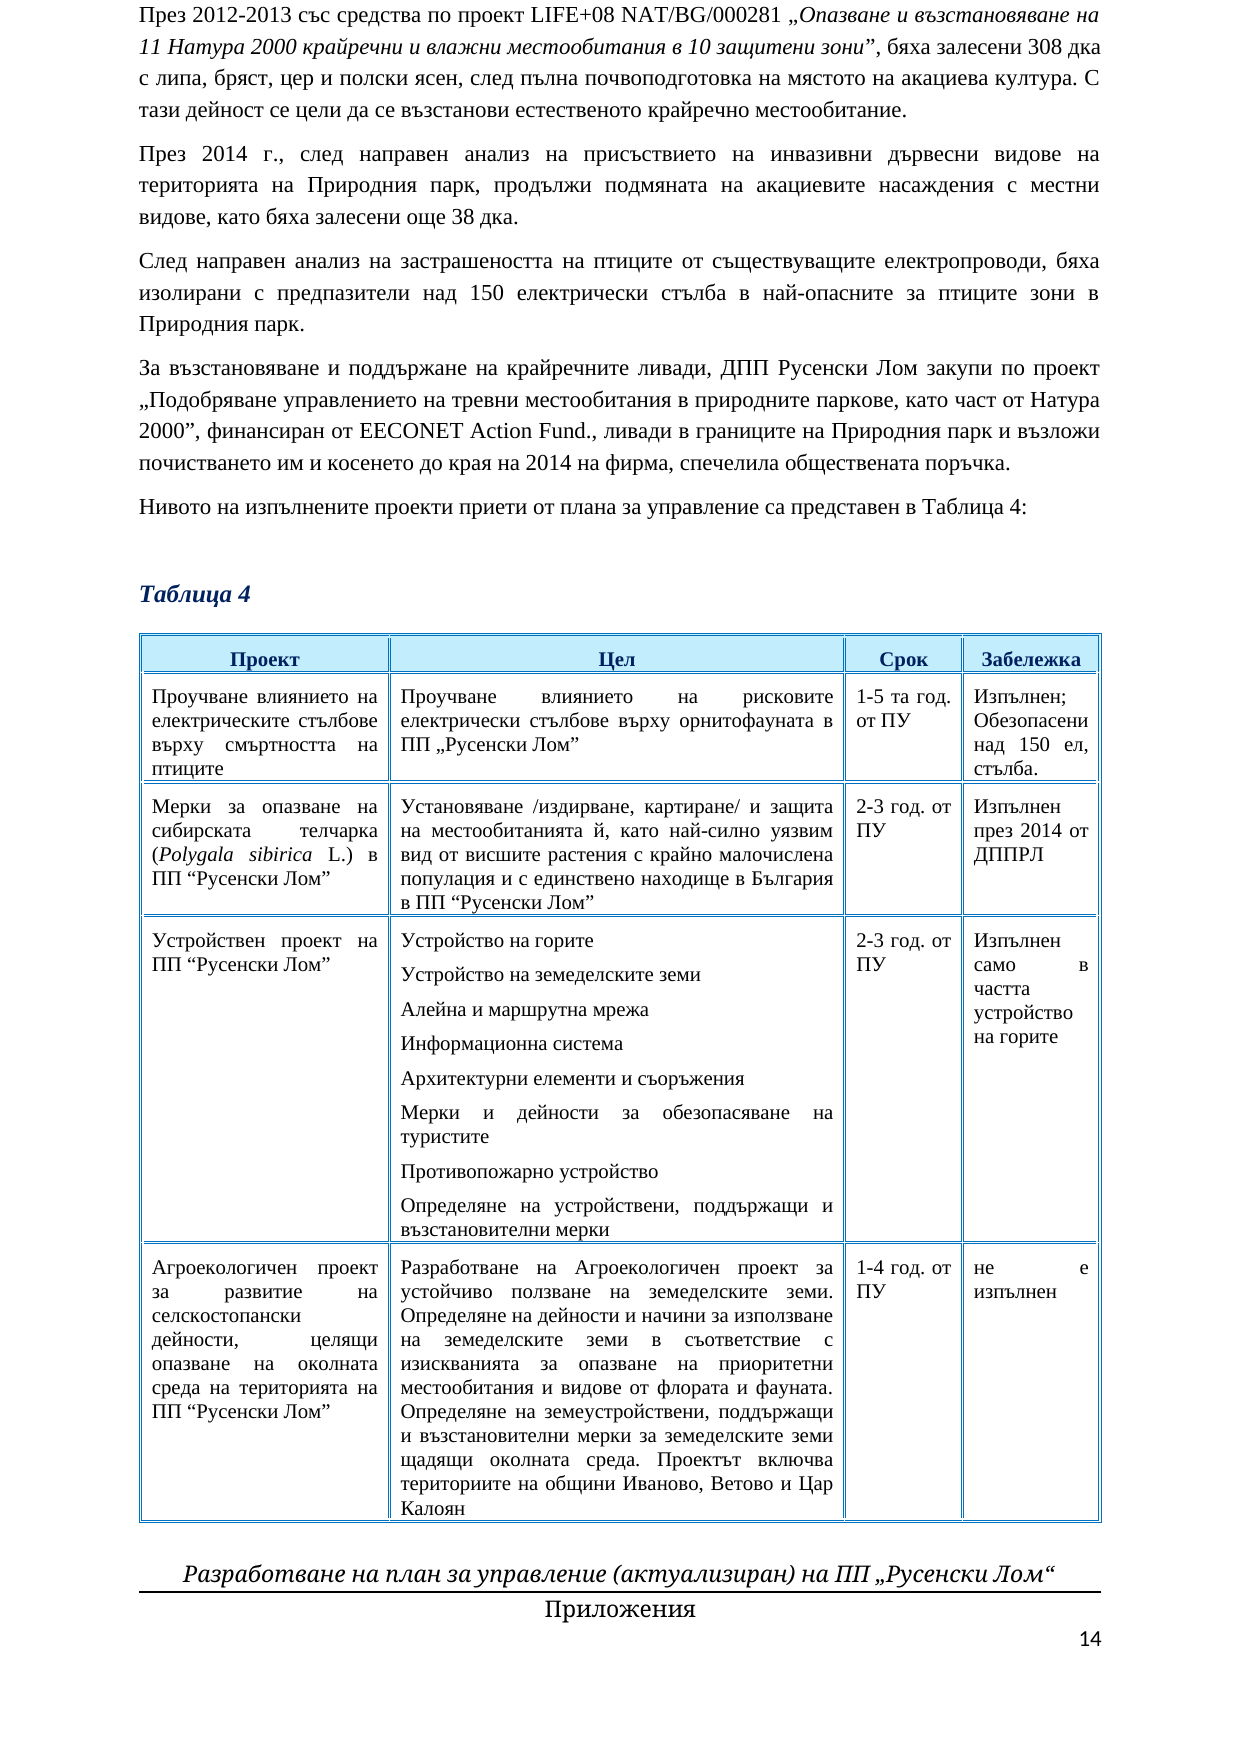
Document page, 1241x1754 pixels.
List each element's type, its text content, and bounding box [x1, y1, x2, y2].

table_cell Устройство на горите Устройство на земеделските земи Алейна и маршрутна мрежа Информационна система Архитектурни елементи и съоръжения Мерки и дейности за обезопасяване на туристите Противопожарно устройство Определяне на устройствени, поддържащи и възстановителни мерки [391, 917, 843, 1241]
table_cell Устройствен проект на ПП “Русенски Лом” [140, 914, 389, 1241]
table_header Срок [845, 636, 962, 671]
table_cell Изпълнен; Обезопасени над 150 ел, стълба. [964, 671, 1098, 780]
table_header Проект [142, 636, 389, 671]
table_header Цел [389, 634, 845, 671]
table_cell Изпълнен през 2014 от ДППРЛ [963, 780, 1100, 914]
table_cell Установяване /издирване, картиране/ и защита на местообитанията й, като най-силно уязвим вид от висшите растения с крайно малочислена популация и с единствено находище в България в ПП “Русенски Лом” [391, 784, 843, 914]
text През 2012-2013 със средства по проект LIFE+08 NAT/BG/000281 „Опазване и възстановяване на 11 Натура 2000 крайречни и влажни местообитания в 10 защитени зони”, бяха залесени 308 дка с липа, бряст, цер и полски ясен, след пълна почвоподготовка на мястото на акациева култура. С тази дейност се цели да се възстанови естественото крайречно местообитание. [139, 1, 1101, 122]
table_cell не е изпълнен [963, 1241, 1100, 1519]
text След направен анализ на застрашеността на птиците от съществуващите електропроводи, бяха изолирани с предпазители над 150 електрически стълба в най-опасните за птиците зони в Природния парк. [139, 247, 1101, 337]
table_cell Агроекологичен проект за развитие на селскостопански дейности, целящи опазване на околната среда на територията на ПП “Русенски Лом” [140, 1241, 389, 1519]
table_cell 1-4 год. от ПУ [845, 1244, 962, 1519]
table_cell 2-3 год. от ПУ [846, 784, 961, 914]
table_cell 2-3 год. от ПУ [846, 917, 961, 1241]
table_cell Проучване влиянието на електрическите стълбове върху смъртността на птиците [142, 671, 388, 780]
text Нивото на изпълнените проекти приети от плана за управление са представен в Таблица 4: [139, 493, 1101, 519]
table_header Забележка [963, 636, 1098, 671]
table_cell Проучване влиянието на рисковите електрически стълбове върху орнитофауната в ПП „Русенски Лом” [391, 674, 843, 780]
table_cell Мерки за опазване на сибирската телчарка (Polygala sibirica L.) в ПП “Русенски Лом” [140, 780, 389, 914]
text През 2014 г., след направен анализ на присъствието на инвазивни дървесни видове на територията на Природния парк, продължи подмяната на акациевите насаждения с местни видове, като бяха залесени още 38 дка. [139, 140, 1101, 229]
text За възстановяване и поддържане на крайречните ливади, ДПП Русенски Лом закупи по проект „Подобряване управлението на тревни местообитания в природните паркове, като част от Натура 2000”, финансиран от EECONET Action Fund., ливади в границите на Природния парк и възложи почистването им и косенето до края на 2014 на фирма, спечелила обществената поръчка. [139, 354, 1101, 475]
text Таблица 4 [139, 579, 1101, 608]
table_cell 1-5 та год. от ПУ [846, 674, 961, 780]
table_cell Изпълнен само в частта устройство на горите [963, 914, 1100, 1241]
table_cell Разработване на Агроекологичен проект за устойчиво ползване на земеделските земи. Определяне на дейности и начини за използване на земеделските земи в съответствие с изискванията за опазване на приоритетни местообитания и видове от флората и фауната. Определяне на земеустройствени, поддържащи и възстановителни мерки за земеделските земи щадящи околната среда. Проектът включва териториите на общини Иваново, Ветово и Цар Калоян [389, 1241, 845, 1519]
